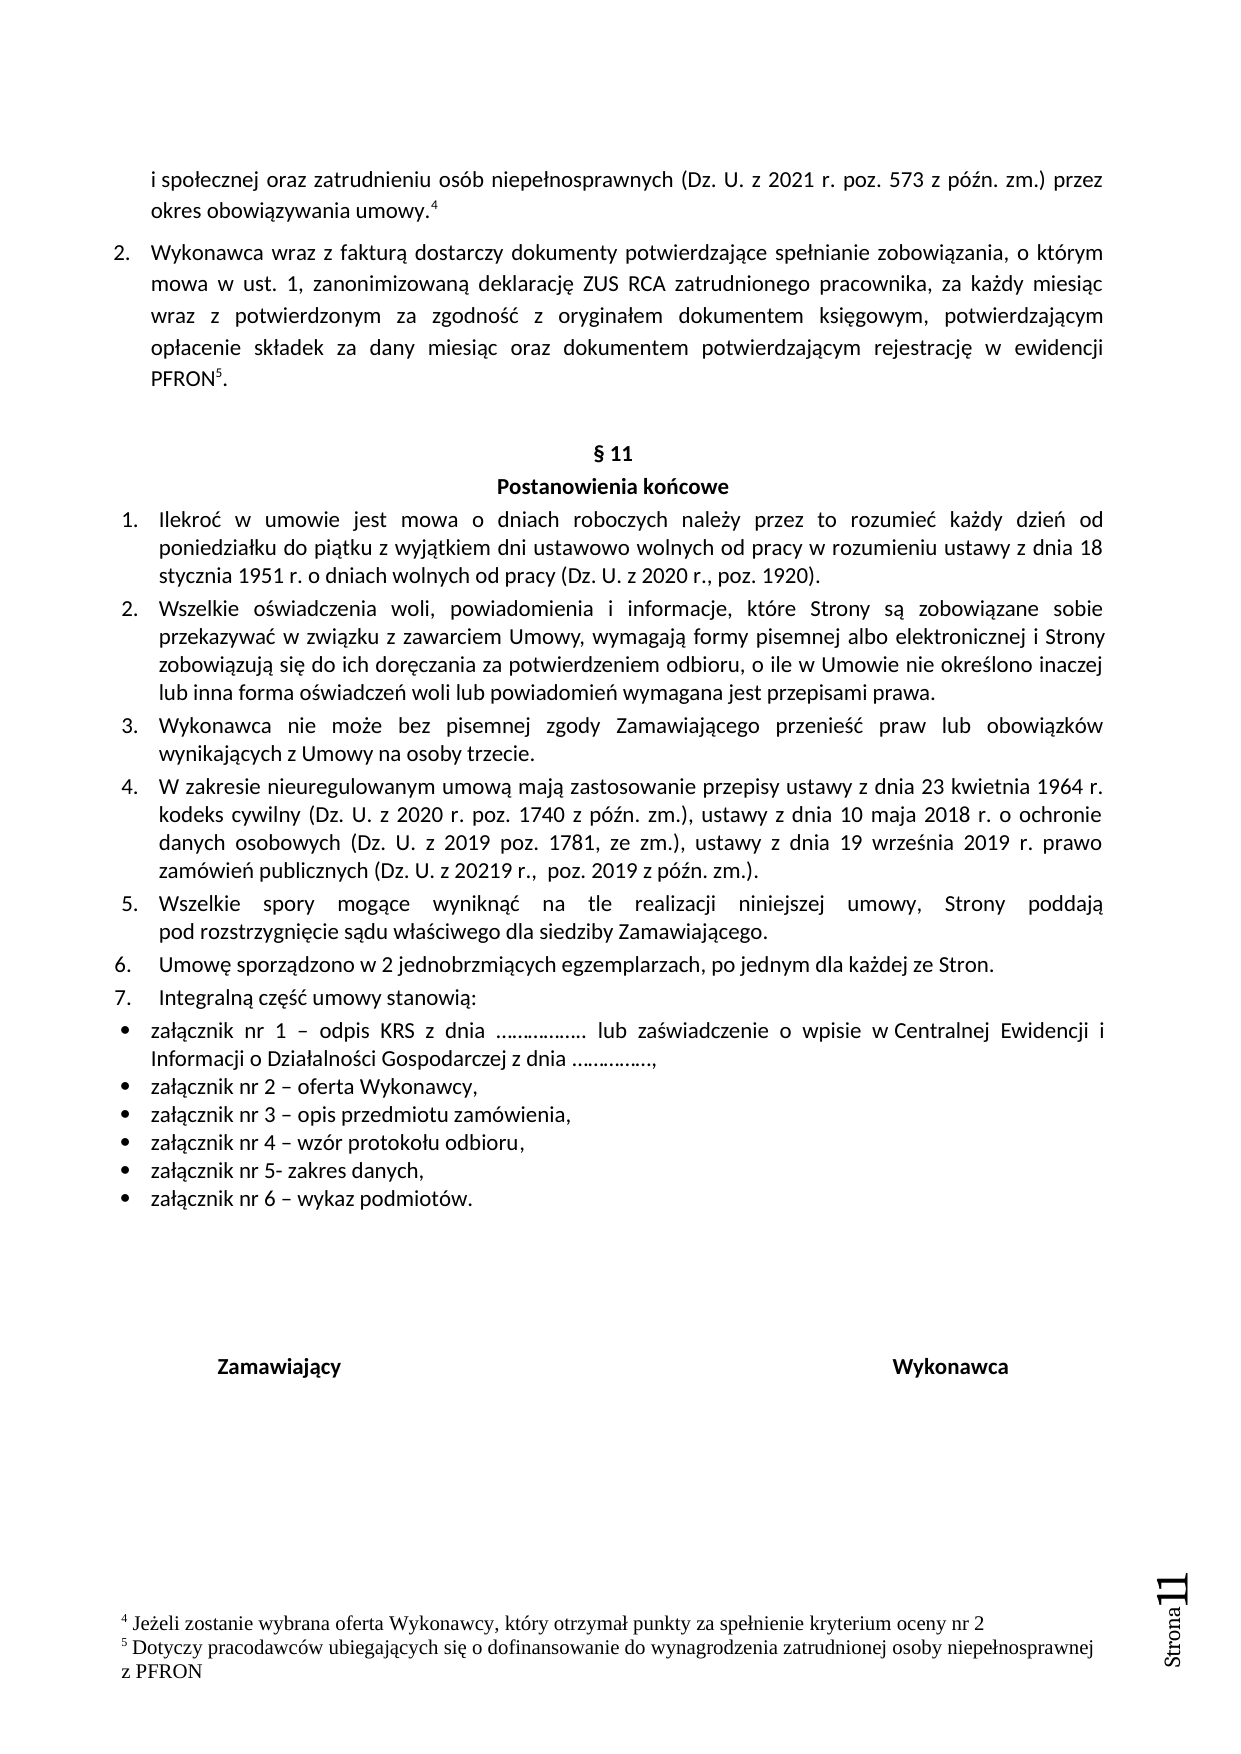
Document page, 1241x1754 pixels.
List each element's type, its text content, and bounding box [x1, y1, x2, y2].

text § 11 [121, 439, 1105, 467]
list W zakresie nieuregulowanym umową mają zastosowanie przepisy ustawy z dnia 23 kwietnia 1964 r. kodeks cywilny (Dz. U. z 2020 r. poz. 1740 z późn. zm.), ustawy z dnia 10 maja 2018 r. o ochronie danych osobowych (Dz. U. z 2019 poz. 1781, ze zm.), ustawy z dnia 19 września 2019 r. prawo zamówień publicznych (Dz. U. z 20219 r., poz. 2019 z późn. zm.). [121, 772, 1105, 884]
list załącznik nr 2 – oferta Wykonawcy, [121, 1072, 1105, 1100]
list Ilekroć w umowie jest mowa o dniach roboczych należy przez to rozumieć każdy dzień od poniedziałku do piątku z wyjątkiem dni ustawowo wolnych od pracy w rozumieniu ustawy z dnia 18 stycznia 1951 r. o dniach wolnych od pracy (Dz. U. z 2020 r., poz. 1920). [121, 505, 1105, 589]
list Integralną część umowy stanowią: [114, 983, 1105, 1011]
list Wszelkie spory mogące wyniknąć na tle realizacji niniejszej umowy, Strony poddają pod rozstrzygnięcie sądu właściwego dla siedziby Zamawiającego. [121, 889, 1105, 945]
list załącznik nr 3 – opis przedmiotu zamówienia, [121, 1100, 1105, 1128]
text Zamawiający Wykonawca [121, 1352, 1105, 1380]
list załącznik nr 4 – wzór protokołu odbioru, [121, 1128, 1105, 1156]
list załącznik nr 5- zakres danych, [121, 1156, 1105, 1184]
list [113, 165, 1105, 224]
list załącznik nr 6 – wykaz podmiotów. [121, 1184, 1105, 1212]
list Wykonawca nie może bez pisemnej zgody Zamawiającego przenieść praw lub obowiązków wynikających z Umowy na osoby trzecie. [121, 711, 1105, 767]
list Wszelkie oświadczenia woli, powiadomienia i informacje, które Strony są zobowiązane sobie przekazywać w związku z zawarciem Umowy, wymagają formy pisemnej albo elektronicznej i Strony zobowiązują się do ich doręczania za potwierdzeniem odbioru, o ile w Umowie nie określono inaczej lub inna forma oświadczeń woli lub powiadomień wymagana jest przepisami prawa. [121, 594, 1105, 706]
list Umowę sporządzono w 2 jednobrzmiących egzemplarzach, po jednym dla każdej ze Stron. [114, 950, 1105, 978]
text Postanowienia końcowe [121, 472, 1105, 500]
list Wykonawca wraz z fakturą dostarczy dokumenty potwierdzające spełnianie zobowiązania, o którym mowa w ust. 1, zanonimizowaną deklarację ZUS RCA zatrudnionego pracownika, za każdy miesiąc wraz z potwierdzonym za zgodność z oryginałem dokumentem księgowym, potwierdzającym opłacenie składek za dany miesiąc oraz dokumentem potwierdzającym rejestrację w ewidencji PFRON. [113, 238, 1105, 392]
list załącznik nr 1 – odpis KRS z dnia …………….. lub zaświadczenie o wpisie w Centralnej Ewidencji i Informacji o Działalności Gospodarczej z dnia ……………, [121, 1016, 1105, 1072]
